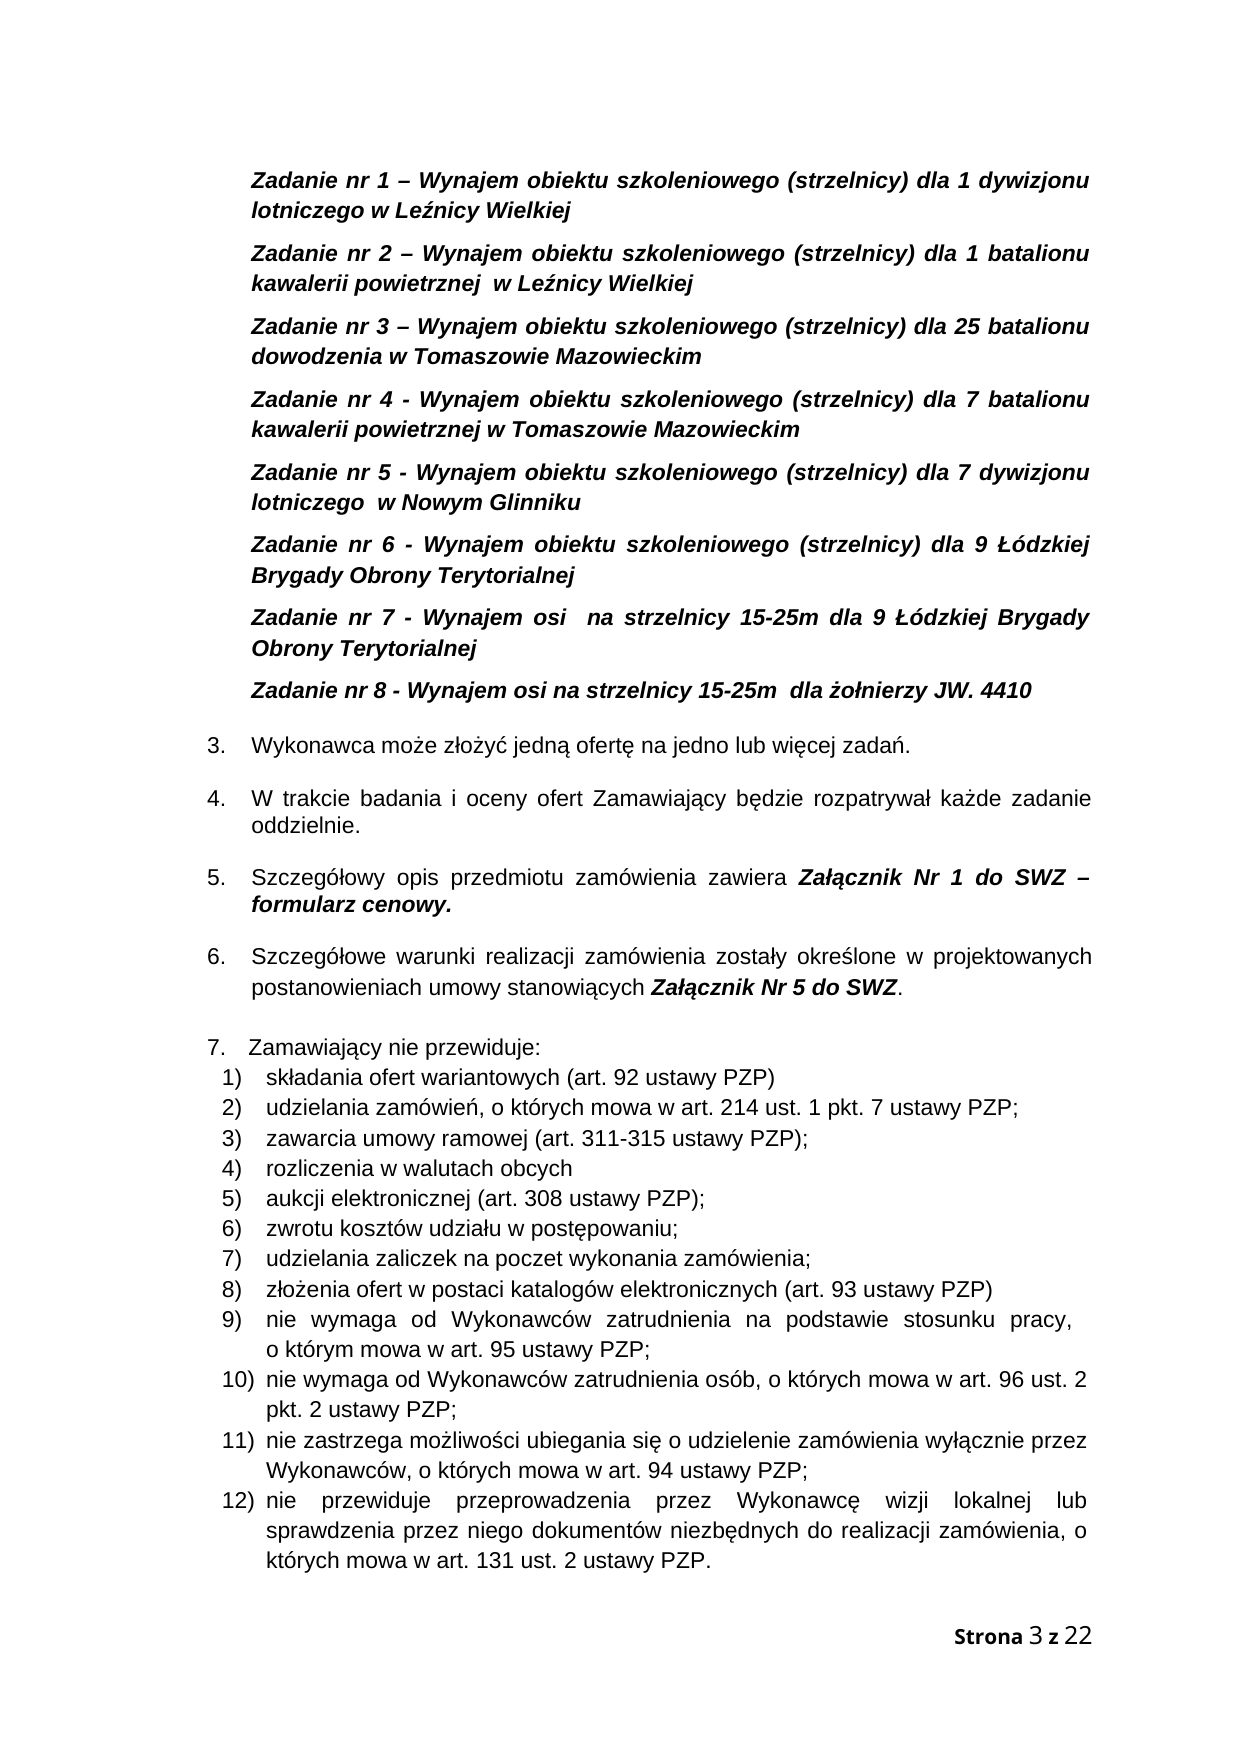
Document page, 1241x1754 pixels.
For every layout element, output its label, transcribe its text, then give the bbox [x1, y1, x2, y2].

list nie wymaga od Wykonawców zatrudnienia osób, o których mowa w art. 96 ust. 2 pkt. 2 ustawy PZP; [222, 1366, 1088, 1423]
list zwrotu kosztów udziału w postępowaniu; [222, 1215, 1088, 1242]
text Zadanie nr 1 – Wynajem obiektu szkoleniowego (strzelnicy) dla 1 dywizjonu lotniczego w Leźnicy Wielkiej [251, 167, 1092, 223]
text Zadanie nr 4 - Wynajem obiektu szkoleniowego (strzelnicy) dla 7 batalionu kawalerii powietrznej w Tomaszowie Mazowieckim [251, 386, 1092, 442]
text Zadanie nr 3 – Wynajem obiektu szkoleniowego (strzelnicy) dla 25 batalionu dowodzenia w Tomaszowie Mazowieckim [251, 313, 1092, 369]
text Zadanie nr 2 – Wynajem obiektu szkoleniowego (strzelnicy) dla 1 batalionu kawalerii powietrznej w Leźnicy Wielkiej [251, 240, 1092, 296]
list Szczegółowy opis przedmiotu zamówienia zawiera Załącznik Nr 1 do SWZ – formularz cenowy. [207, 864, 1092, 917]
list rozliczenia w walutach obcych [222, 1155, 1088, 1181]
list nie wymaga od Wykonawców zatrudnienia na podstawie stosunku pracy, o którym mowa w art. 95 ustawy PZP; [222, 1306, 1088, 1362]
list aukcji elektronicznej (art. 308 ustawy PZP); [222, 1185, 1088, 1211]
list Szczegółowe warunki realizacji zamówienia zostały określone w projektowanych postanowieniach umowy stanowiących Załącznik Nr 5 do SWZ. [207, 943, 1092, 1000]
list złożenia ofert w postaci katalogów elektronicznych (art. 93 ustawy PZP) [222, 1276, 1088, 1302]
text Zadanie nr 5 - Wynajem obiektu szkoleniowego (strzelnicy) dla 7 dywizjonu lotniczego w Nowym Glinniku [251, 458, 1092, 515]
list nie przewiduje przeprowadzenia przez Wykonawcę wizji lokalnej lub sprawdzenia przez niego dokumentów niezbędnych do realizacji zamówienia, o których mowa w art. 131 ust. 2 ustawy PZP. [222, 1487, 1088, 1574]
text Zadanie nr 7 - Wynajem osi na strzelnicy 15-25m dla 9 Łódzkiej Brygady Obrony Terytorialnej [251, 604, 1092, 661]
text Zadanie nr 6 - Wynajem obiektu szkoleniowego (strzelnicy) dla 9 Łódzkiej Brygady Obrony Terytorialnej [251, 531, 1092, 588]
list udzielania zaliczek na poczet wykonania zamówienia; [222, 1245, 1088, 1272]
list Wykonawca może złożyć jedną ofertę na jedno lub więcej zadań. [207, 732, 1092, 759]
list W trakcie badania i oceny ofert Zamawiający będzie rozpatrywał każde zadanie oddzielnie. [207, 785, 1092, 838]
list Zamawiający nie przewiduje: [207, 1034, 1092, 1060]
text Zadanie nr 8 - Wynajem osi na strzelnicy 15-25m dla żołnierzy JW. 4410 [251, 677, 1092, 704]
list nie zastrzega możliwości ubiegania się o udzielenie zamówienia wyłącznie przez Wykonawców, o których mowa w art. 94 ustawy PZP; [222, 1427, 1088, 1483]
list udzielania zamówień, o których mowa w art. 214 ust. 1 pkt. 7 ustawy PZP; [222, 1094, 1088, 1121]
list zawarcia umowy ramowej (art. 311-315 ustawy PZP); [222, 1124, 1088, 1151]
list składania ofert wariantowych (art. 92 ustawy PZP) [222, 1064, 1088, 1091]
